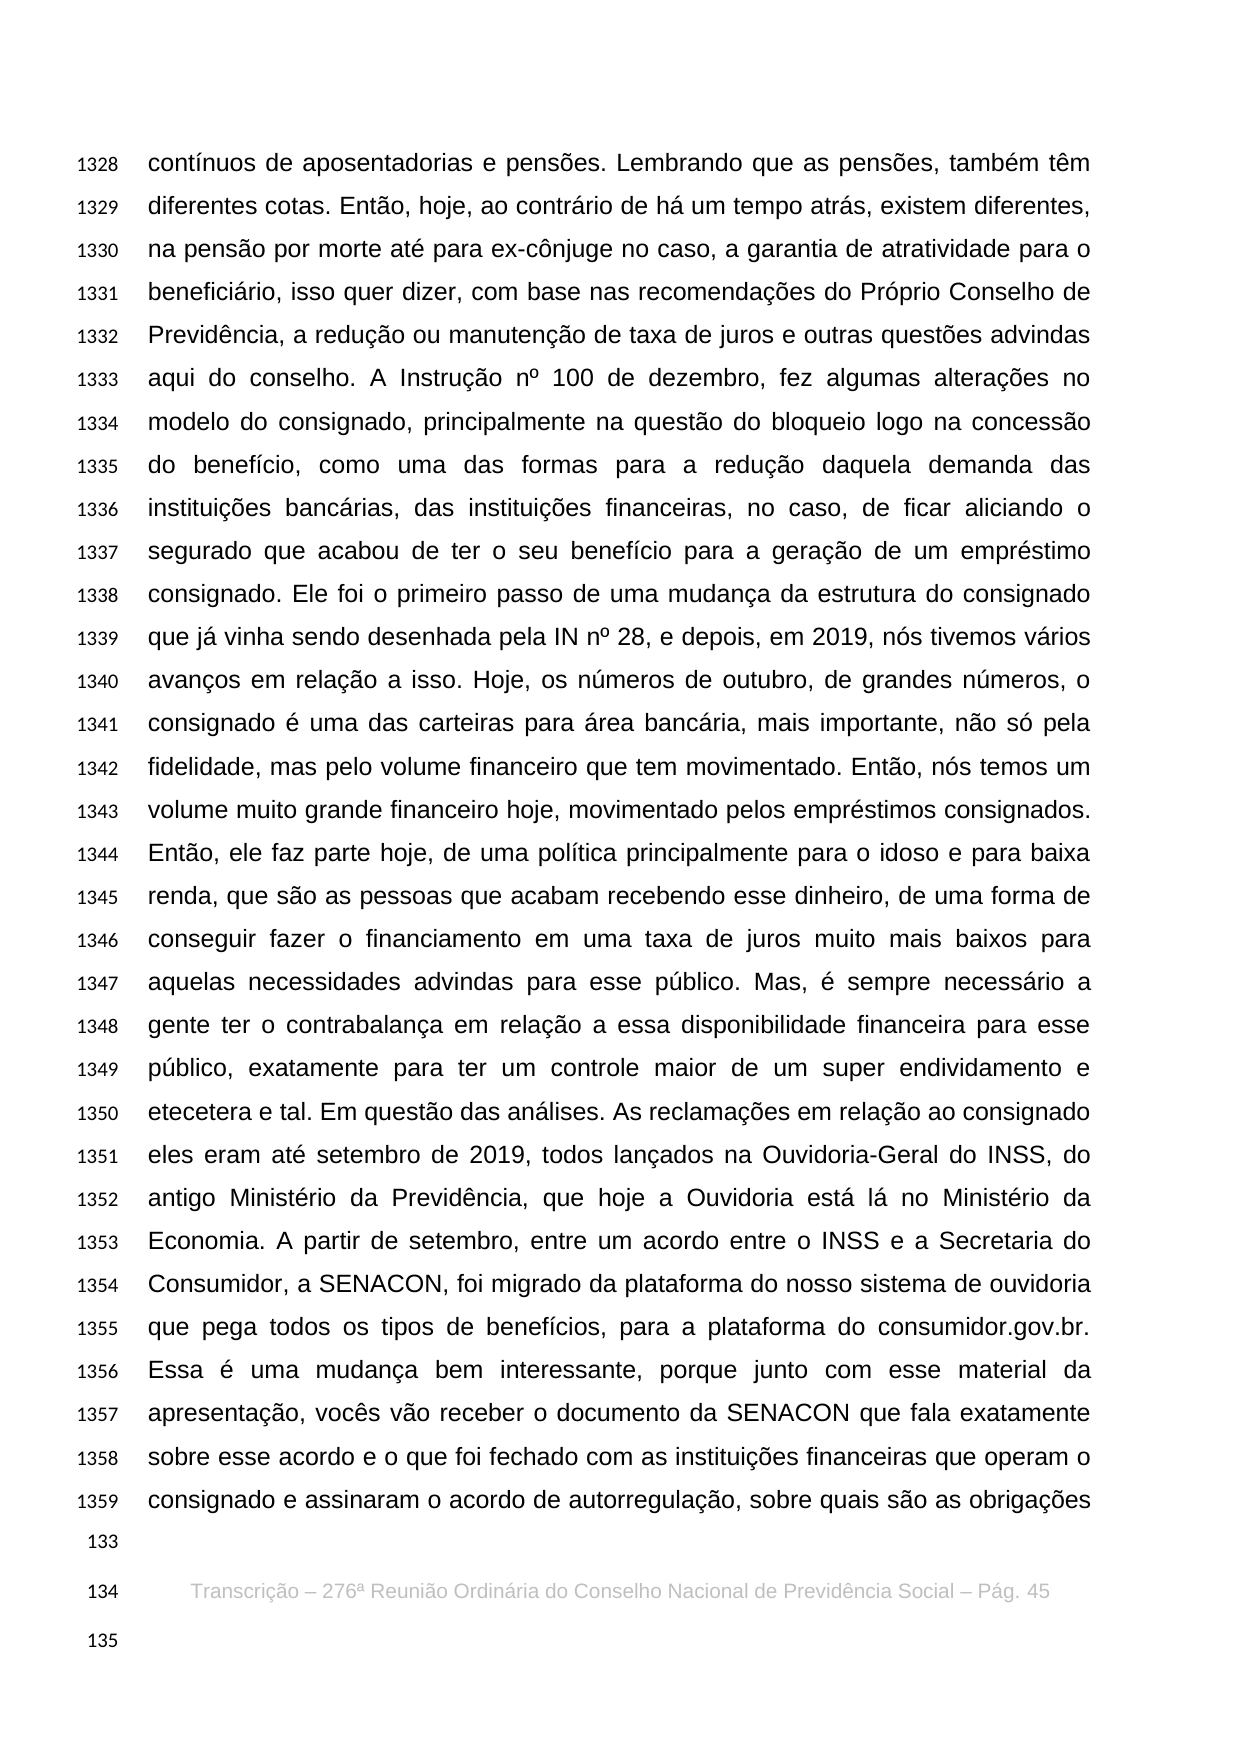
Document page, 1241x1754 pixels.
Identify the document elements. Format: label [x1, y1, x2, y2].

text [148, 148, 1092, 1513]
